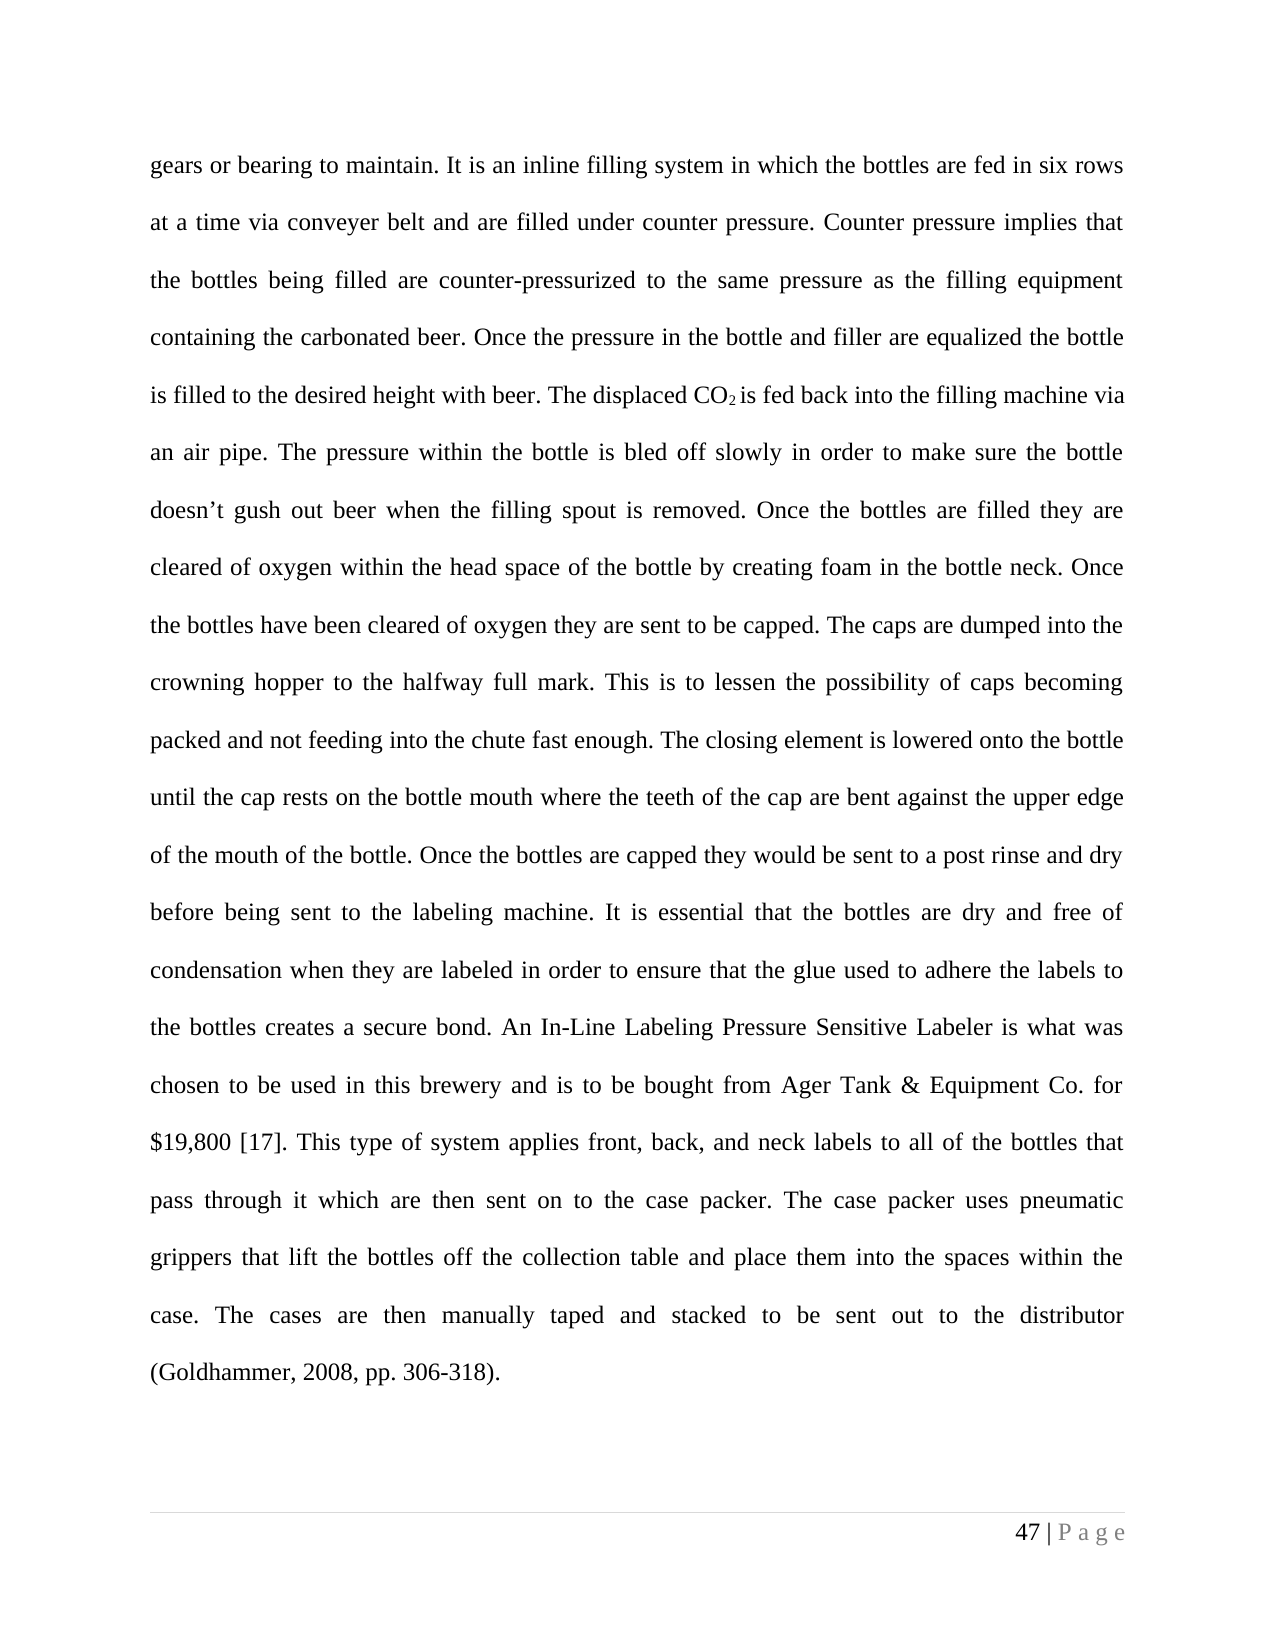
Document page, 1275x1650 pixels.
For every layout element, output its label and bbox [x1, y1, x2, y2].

text [150, 150, 1125, 1386]
